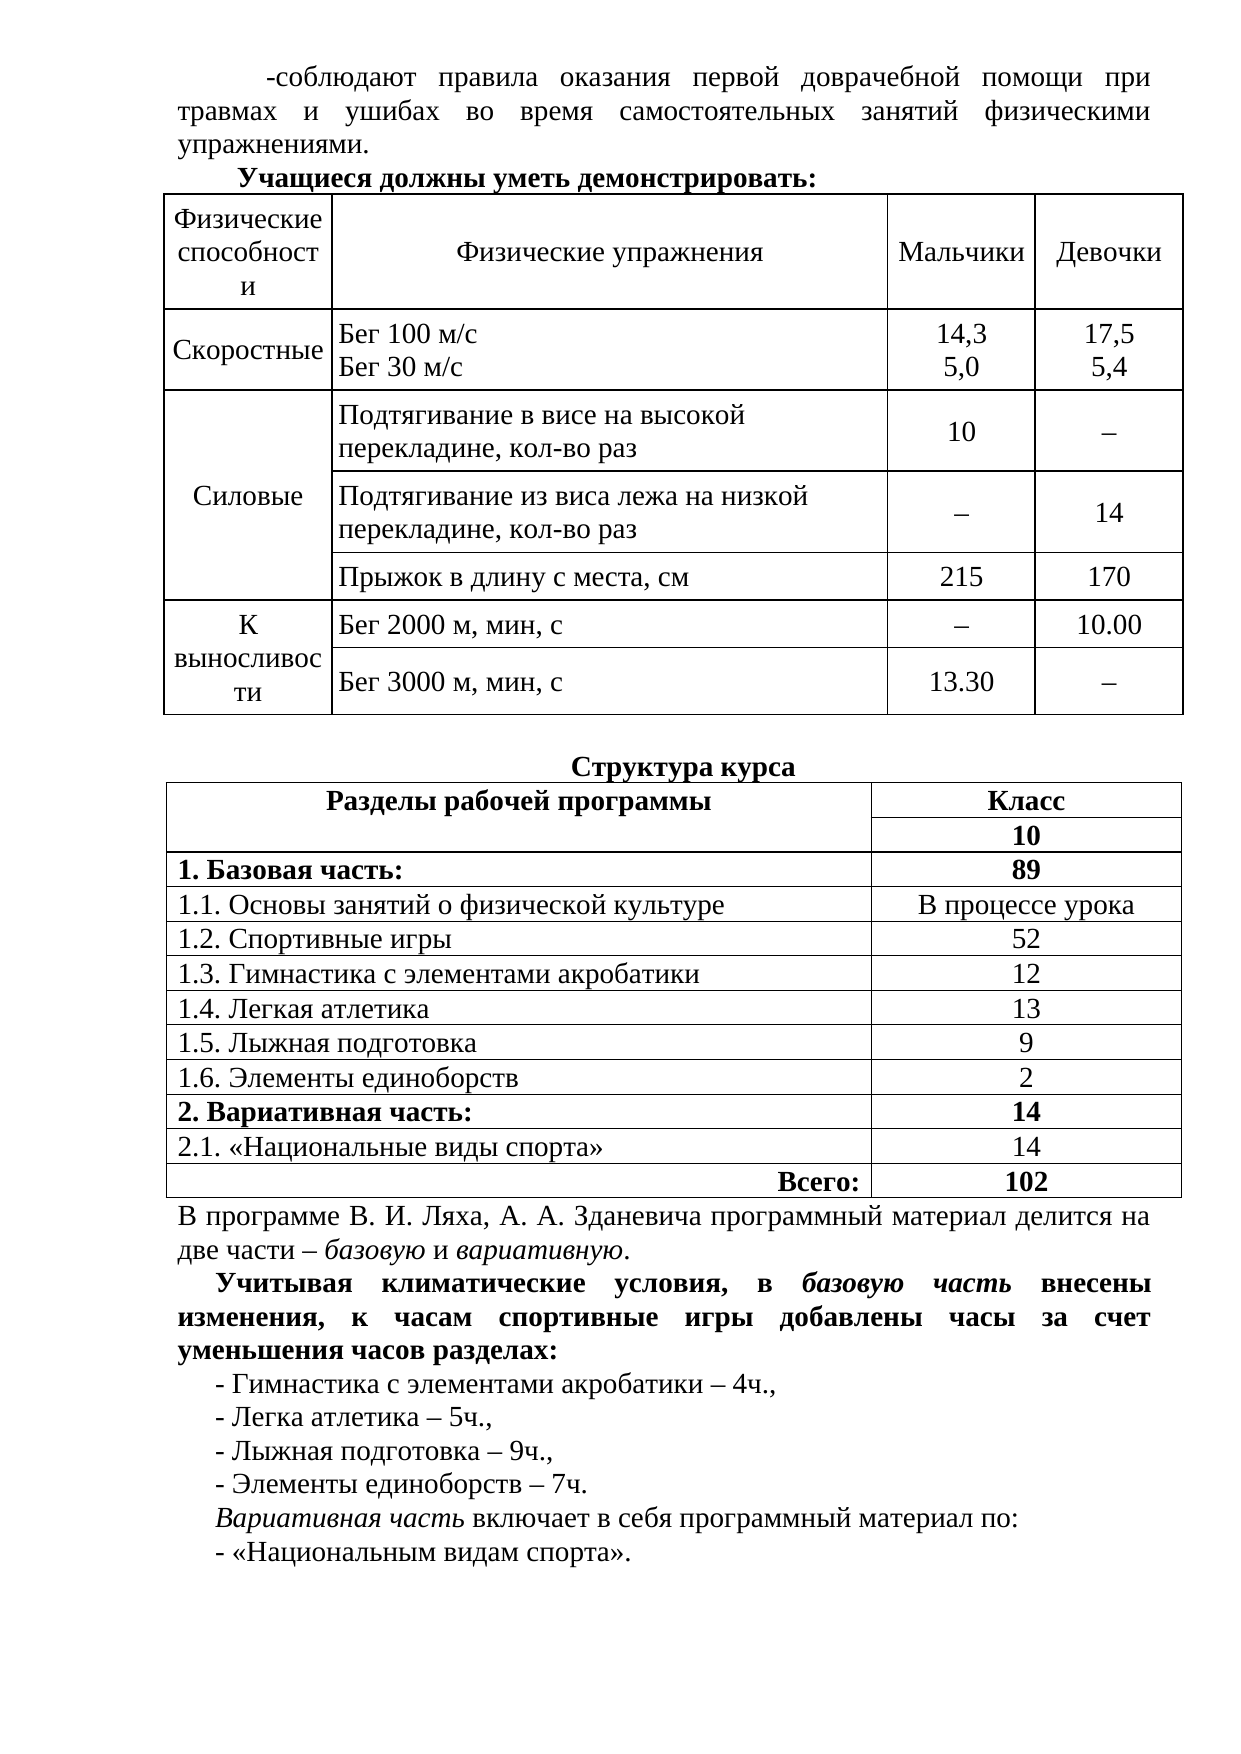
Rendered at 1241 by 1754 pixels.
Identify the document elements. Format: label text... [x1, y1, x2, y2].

table_cell 1.3. Гимнастика с элементами акробатики [167, 956, 871, 990]
table_cell 10.00 [1036, 601, 1182, 647]
table_cell Подтягивание из виса лежа на низкой перекладине, кол-во раз [333, 472, 887, 551]
table_cell 89 [872, 853, 1181, 886]
table_cell Подтягивание в висе на высокой перекладине, кол-во раз [333, 391, 887, 470]
table_cell Бег 2000 м, мин, с [333, 601, 887, 647]
text Вариативная часть включает в себя программный материал по: [177, 1500, 1152, 1534]
table_cell 12 [872, 956, 1181, 990]
table_cell 1.1. Основы занятий о физической культуре [167, 887, 871, 921]
table_header Разделы рабочей программы [167, 783, 871, 851]
table_cell 215 [888, 553, 1034, 599]
table_cell Силовые [165, 391, 331, 599]
table_header Мальчики [888, 195, 1034, 308]
table_cell 13 [872, 991, 1181, 1024]
table_cell 2.1. «Национальные виды спорта» [167, 1129, 871, 1163]
table_cell Всего: [167, 1164, 871, 1197]
table_cell 52 [872, 922, 1181, 955]
text Учитывая климатические условия, в базовую часть внесены изменения, к часам спортивные игры добавлены часы за счет уменьшения часов разделах: [177, 1265, 1152, 1366]
table_cell 2. Вариативная часть: [167, 1095, 871, 1128]
table_cell 1.2. Спортивные игры [167, 922, 871, 955]
text - Лыжная подготовка – 9ч., [177, 1433, 1152, 1467]
table_cell 10 [888, 391, 1034, 470]
table_cell 1.4. Легкая атлетика [167, 991, 871, 1024]
table_cell В процессе урока [872, 887, 1181, 921]
table_cell 14 [872, 1095, 1181, 1128]
table_header Класс [872, 783, 1181, 817]
text -соблюдают правила оказания первой доврачебной помощи при травмах и ушибах во время самостоятельных занятий физическими упражнениями. [177, 59, 1152, 160]
table_cell 170 [1036, 553, 1182, 599]
table_cell 1. Базовая часть: [167, 853, 871, 886]
table_cell Прыжок в длину с места, см [333, 553, 887, 599]
table_cell – [888, 472, 1034, 551]
table_cell Бег 100 м/с Бег 30 м/с [333, 310, 887, 389]
text - Гимнастика с элементами акробатики – 4ч., [177, 1366, 1152, 1399]
text - Элементы единоборств – 7ч. [177, 1467, 1152, 1500]
table_cell 14 [872, 1129, 1181, 1163]
table_cell 17,5 5,4 [1036, 310, 1182, 389]
table_cell 10 [872, 818, 1181, 851]
table_cell 14 [1036, 472, 1182, 551]
table_cell 1.6. Элементы единоборств [167, 1060, 871, 1093]
table_cell 14,3 5,0 [888, 310, 1034, 389]
table_cell Бег 3000 м, мин, с [333, 648, 887, 714]
table_cell – [888, 601, 1034, 647]
table_cell 13.30 [888, 648, 1034, 714]
text Учащиеся должны уметь демонстрировать: [177, 160, 1152, 193]
text - «Национальным видам спорта». [177, 1534, 1152, 1567]
table_cell 2 [872, 1060, 1181, 1093]
table_header Девочки [1036, 195, 1182, 308]
text - Легка атлетика – 5ч., [177, 1399, 1152, 1433]
table_cell Скоростные [165, 310, 331, 389]
table_cell – [1036, 391, 1182, 470]
text В программе В. И. Ляха, А. А. Зданевича программный материал делится на две части – базовую и вариативную. [177, 1198, 1152, 1265]
table_cell 1.5. Лыжная подготовка [167, 1025, 871, 1059]
table_header Физические упражнения [333, 195, 887, 308]
table_cell 102 [872, 1164, 1181, 1197]
table_cell – [1036, 648, 1182, 714]
text Структура курса [177, 749, 1152, 782]
table_cell 9 [872, 1025, 1181, 1059]
table_cell К выносливости [165, 601, 331, 714]
table_header Физические способности [165, 195, 331, 308]
